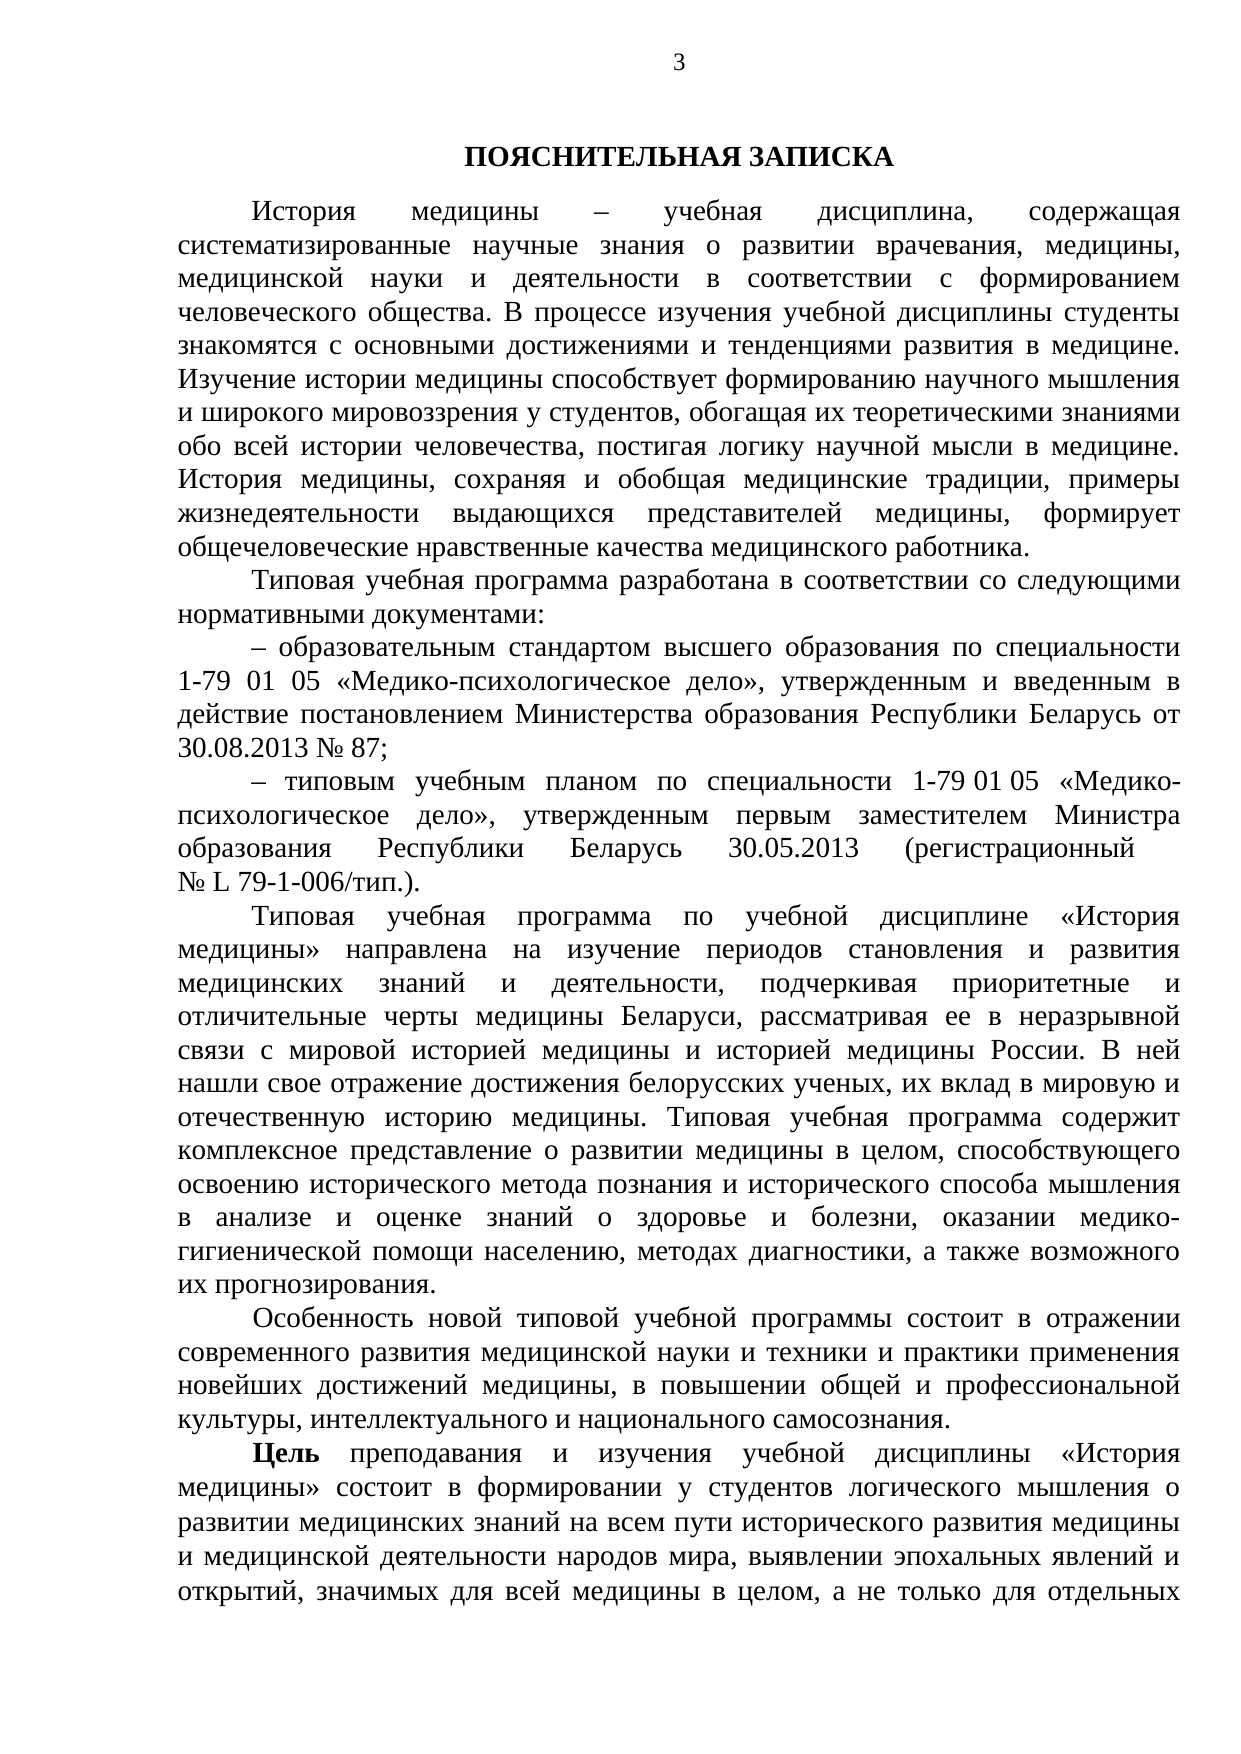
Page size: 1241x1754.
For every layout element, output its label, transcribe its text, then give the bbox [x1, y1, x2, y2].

text Типовая учебная программа разработана в соответствии со следующими нормативными документами: [177, 562, 1181, 629]
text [177, 1434, 1181, 1606]
text Типовая учебная программа по учебной дисциплине «История медицины» направлена на изучение периодов становления и развития медицинских знаний и деятельности, подчеркивая приоритетные и отличительные черты медицины Беларуси, рассматривая ее в неразрывной связи с мировой историей медицины и историей медицины России. В ней нашли свое отражение достижения белорусских ученых, их вклад в мировую и отечественную историю медицины. Типовая учебная программа содержит комплексное представление о развитии медицины в целом, способствующего освоению исторического метода познания и исторического способа мышления в анализе и оценке знаний о здоровье и болезни, оказании медико-гигиенической помощи населению, методах диагностики, а также возможного их прогнозирования. [177, 898, 1181, 1300]
text – образовательным стандартом высшего образования по специальности 1-79 01 05 «Медико-психологическое дело», утвержденным и введенным в действие постановлением Министерства образования Республики Беларусь от 30.08.2013 № 87; [177, 629, 1181, 763]
text Особенность новой типовой учебной программы состоит в отражении современного развития медицинской науки и техники и практики применения новейших достижений медицины, в повышении общей и профессиональной культуры, интеллектуального и национального самосознания. [177, 1300, 1181, 1434]
text История медицины – учебная дисциплина, содержащая систематизированные научные знания о развитии врачевания, медицины, медицинской науки и деятельности в соответствии с формированием человеческого общества. В процессе изучения учебной дисциплины студенты знакомятся с основными достижениями и тенденциями развития в медицине. Изучение истории медицины способствует формированию научного мышления и широкого мировоззрения у студентов, обогащая их теоретическими знаниями обо всей истории человечества, постигая логику научной мысли в медицине. История медицины, сохраняя и обобщая медицинские традиции, примеры жизнедеятельности выдающихся представителей медицины, формирует общечеловеческие нравственные качества медицинского работника. [177, 193, 1181, 562]
subtitle ПОЯСНИТЕЛЬНАЯ ЗАПИСКА [177, 139, 1181, 172]
text – типовым учебным планом по специальности 1-79 01 05 «Медико-психологическое дело», утвержденным первым заместителем Министра образования Республики Беларусь 30.05.2013 (регистрационный № L 79-1-006/тип.). [177, 763, 1181, 898]
